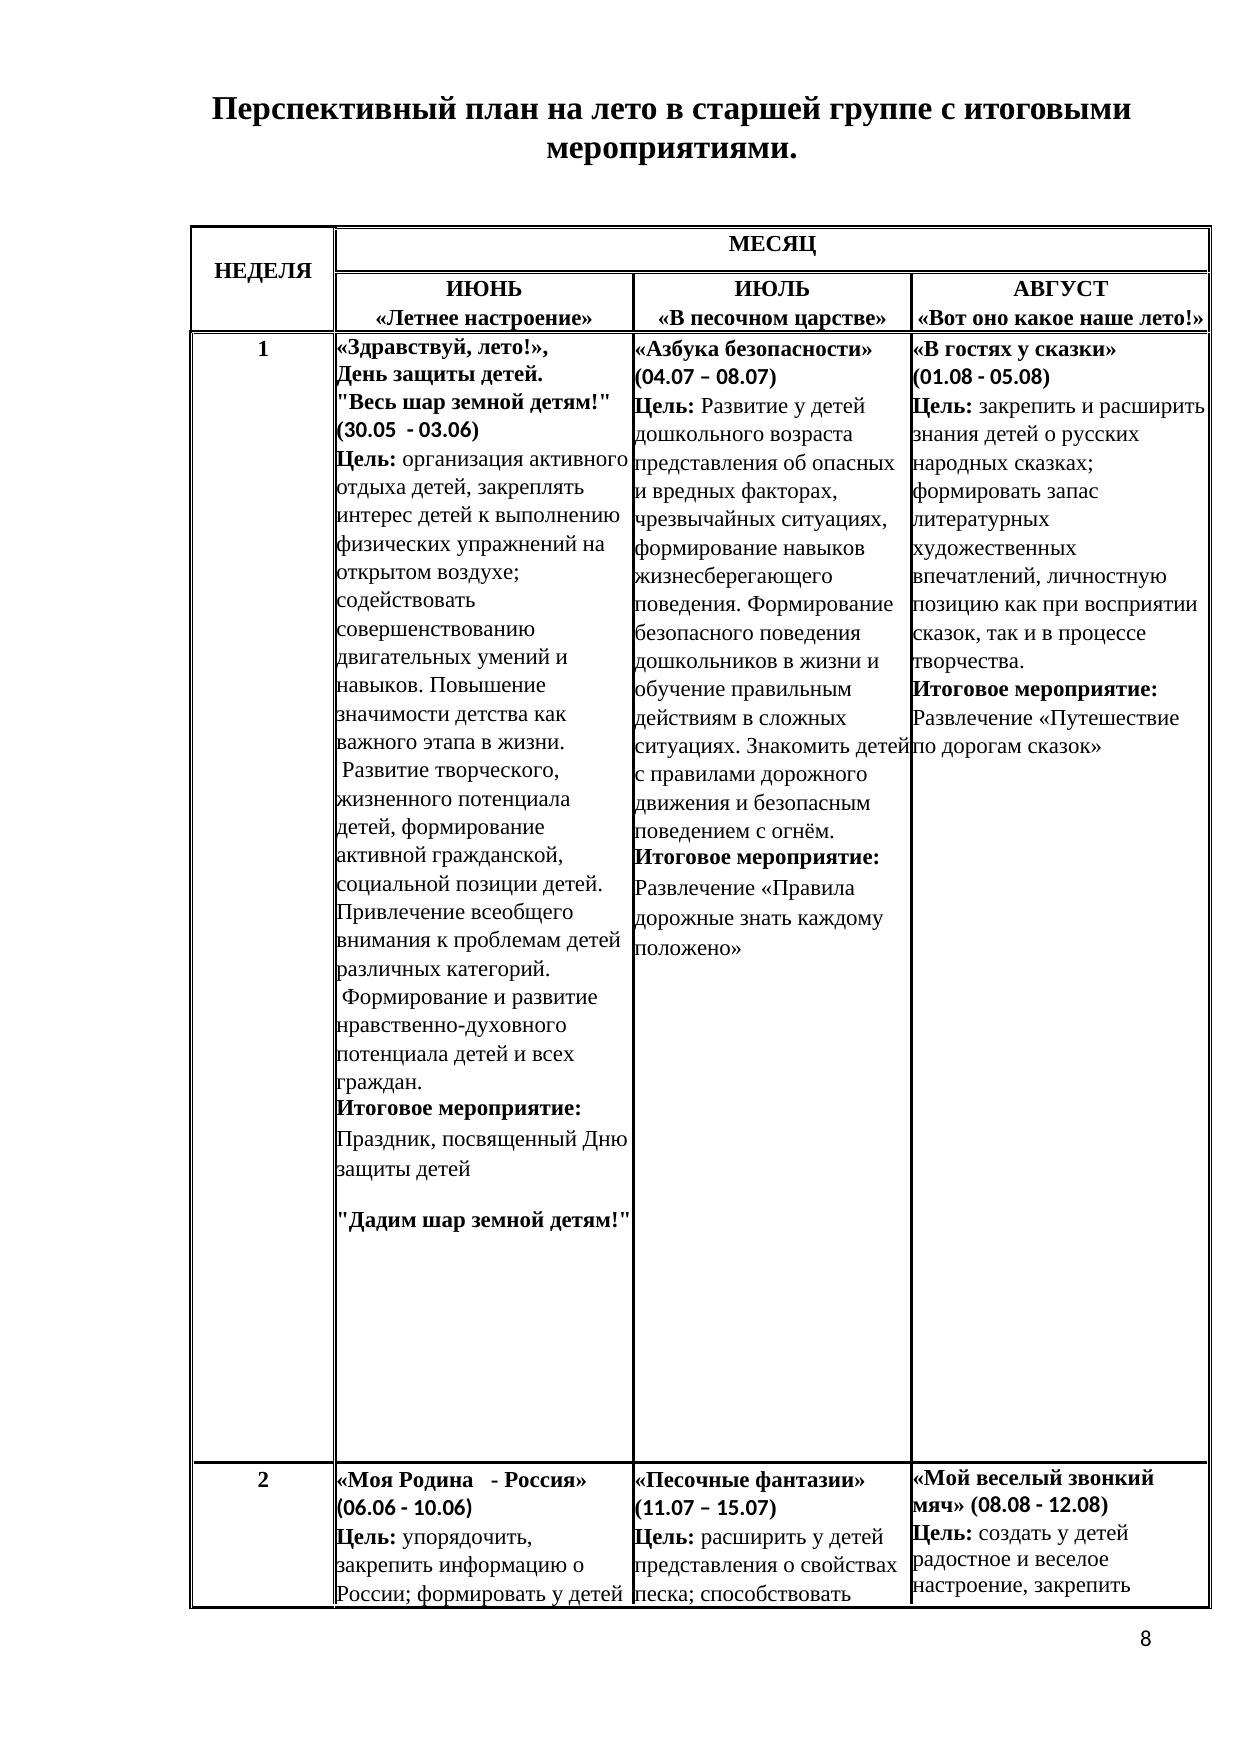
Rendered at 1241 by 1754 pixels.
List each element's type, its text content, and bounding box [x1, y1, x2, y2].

table_cell «В гостях у сказки» (01.08 - 05.08) Цель: закрепить и расширить знания детей о русских народных сказках; формировать запас литературных художественных впечатлений, личностную позицию как при восприятии сказок, так и в процессе творчества. Итоговое мероприятие: Развлечение «Путешествие по дорогам сказок» [913, 330, 1209, 1461]
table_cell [335, 1464, 633, 1606]
table_cell «Азбука безопасности» (04.07 – 08.07) Цель: Развитие у детей дошкольного возраста представления об опасных и вредных факторах, чрезвычайных ситуациях, формирование навыков жизнесберегающего поведения. Формирование безопасного поведения дошкольников в жизни и обучение правильным действиям в сложных ситуациях. Знакомить детей с правилами дорожного движения и безопасным поведением с огнём. Итоговое мероприятие: Развлечение «Правила дорожные знать каждому положено» [635, 334, 910, 1461]
table_cell ИЮНЬ «Летнее настроение» [337, 274, 632, 330]
table_cell «Здравствуй, лето!», День защиты детей. "Весь шар земной детям!" (30.05 - 03.06) Цель: организация активного отдыха детей, закреплять интерес детей к выполнению физических упражнений на открытом воздухе; содействовать совершенствованию двигательных умений и навыков. Повышение значимости детства как важного этапа в жизни. Развитие творческого, жизненного потенциала детей, формирование активной гражданской, социальной позиции детей. Привлечение всеобщего внимания к проблемам детей различных категорий. Формирование и развитие нравственно-духовного потенциала детей и всех граждан. Итоговое мероприятие: Праздник, посвященный Дню защиты детей "Дадим шар земной детям!" [337, 334, 632, 1461]
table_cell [911, 1461, 1208, 1606]
text Перспективный план на лето в старшей группе с итоговыми мероприятиями. [192, 89, 1152, 165]
table_cell 1 [193, 334, 333, 1461]
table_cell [633, 1464, 911, 1606]
table_header НЕДЕЛЯ [192, 228, 333, 330]
table_cell АВГУСТ «Вот оно какое наше лето!» [913, 270, 1209, 330]
table_cell ИЮЛЬ «В песочном царстве» [635, 274, 910, 330]
table_header МЕСЯЦ [337, 229, 1208, 270]
table_cell 2 [193, 1461, 335, 1606]
